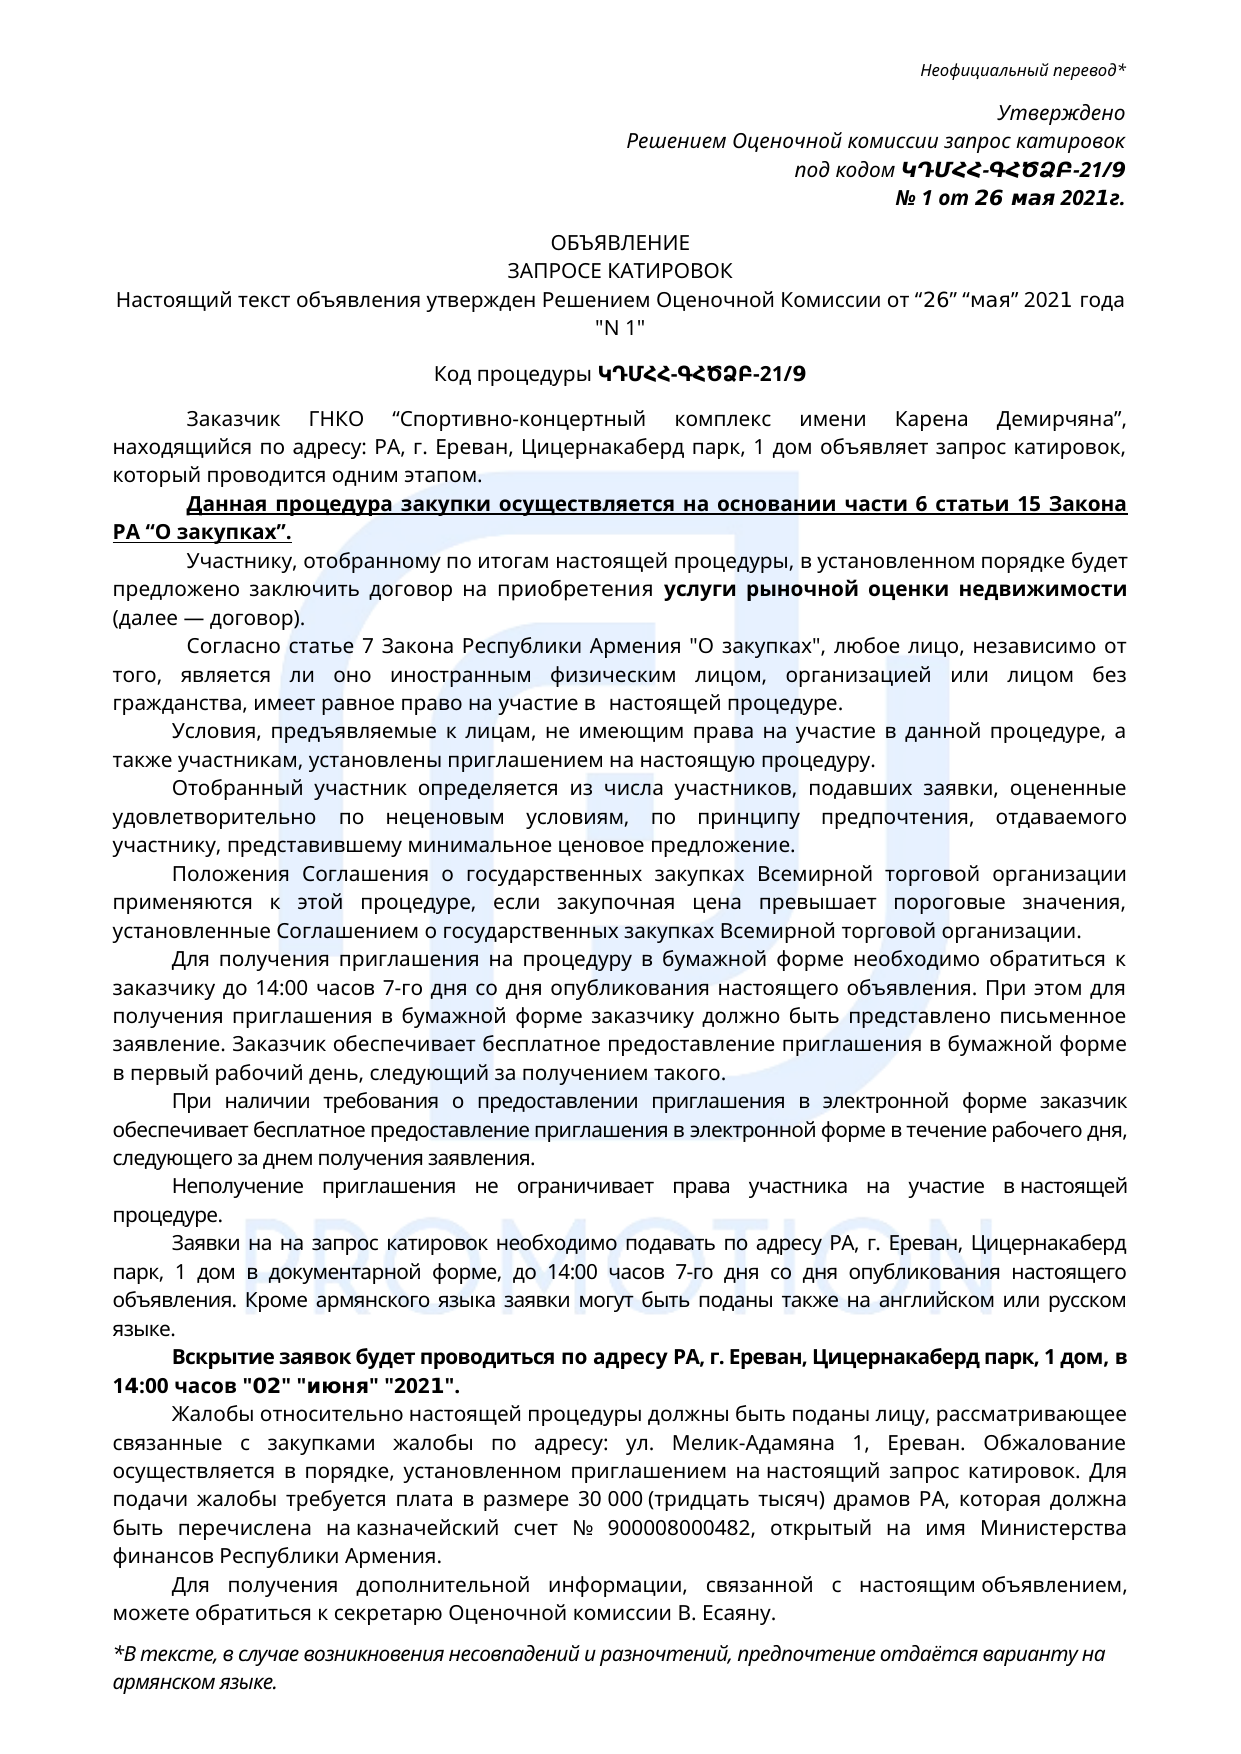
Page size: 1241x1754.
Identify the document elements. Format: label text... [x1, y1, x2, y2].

text Неполучение приглашения не ограничивает права участника на участие в настоящей процедуре. [112, 1172, 1128, 1228]
text Настоящий текст объявления утвержден Решением Оценочной Комиссии от “26” “мая” 2021 года "N 1" [112, 285, 1128, 342]
text При наличии требования о предоставлении приглашения в электронной форме заказчик обеспечивает бесплатное предоставление приглашения в электронной форме в течение рабочего дня, следующего за днем получения заявления. [112, 1086, 1128, 1172]
text Заявки на на запрос катировок необходимо подавать по адресу РА, г. Ереван, Цицернакаберд парк, 1 дом в документарной форме, до 14:00 часов 7-го дня со дня опубликования настоящего объявления. Кроме армянского языка заявки могут быть поданы также на английском или русском языке. [112, 1228, 1128, 1342]
text Решением Оценочной комиссии запрос катировок под кодом ԿԴՄՀՀ-ԳՀԾՁԲ-21/9 № 1 от 26 мая 2021г. [112, 126, 1128, 212]
text Утверждено [112, 98, 1128, 126]
text Для получения дополнительной информации, связанной с настоящим объявлением, можете обратиться к секретарю Оценочной комиссии В. Есаяну. [112, 1570, 1128, 1627]
text Участнику, отобранному по итогам настоящей процедуры, в установленном порядке будет предложено заключить договор на приобретения услуги рыночной оценки недвижимости (далее — договор). [112, 546, 1128, 631]
text ЗАПРОСЕ КАТИРОВОК [112, 257, 1128, 285]
text Условия, предъявляемые к лицам, не имеющим права на участие в данной процедуре, а также участникам, установлены приглашением на настоящую процедуру. [112, 717, 1128, 773]
text Отобранный участник определяется из числа участников, подавших заявки, оцененные удовлетворительно по неценовым условиям, по принципу предпочтения, отдаваемого участнику, представившему минимальное ценовое предложение. [112, 773, 1128, 859]
text Согласно статье 7 Закона Республики Армения "О закупках", любое лицо, независимо от того, является ли оно иностранным физическим лицом, организацией или лицом без гражданства, имеет равное право на участие в настоящей процедуре. [112, 631, 1128, 717]
text ОБЪЯВЛЕНИЕ [112, 228, 1128, 257]
text Жалобы относительно настоящей процедуры должны быть поданы лицу, рассматривающее связанные с закупками жалобы по адресу: ул. Мелик-Адамяна 1, Ереван. Обжалование осуществляется в порядке, установленном приглашением на настоящий запрос катировок. Для подачи жалобы требуется плата в размере 30 000 (тридцать тысяч) драмов РА, которая должна быть перечислена на казначейский счет № 900008000482, открытый на имя Министерства финансов Республики Армения. [112, 1399, 1128, 1570]
text Данная процедура закупки осуществляется на основании части 6 статьи 15 Закона РА “О закупках”. [112, 489, 1128, 546]
text Вскрытие заявок будет проводиться по адресу РА, г. Ереван, Цицернакаберд парк, 1 дом, в 14:00 часов "02" "июня" "2021". [112, 1342, 1128, 1399]
text Код процедуры ԿԴՄՀՀ-ԳՀԾՁԲ-21/9 [112, 359, 1128, 387]
text Заказчик ГНКО “Спортивно-концертный комплекс имени Карена Демирчяна”, находящийся по адресу: РА, г. Ереван, Цицернакаберд парк, 1 дом объявляет запрос катировок, который проводится одним этапом. [112, 404, 1128, 489]
text Положения Соглашения о государственных закупках Всемирной торговой организации применяются к этой процедуре, если закупочная цена превышает пороговые значения, установленные Соглашением о государственных закупках Всемирной торговой организации. [112, 859, 1128, 944]
text Для получения приглашения на процедуру в бумажной форме необходимо обратиться к заказчику до 14:00 часов 7-го дня со дня опубликования настоящего объявления. При этом для получения приглашения в бумажной форме заказчику должно быть представлено письменное заявление. Заказчик обеспечивает бесплатное предоставление приглашения в бумажной форме в первый рабочий день, следующий за получением такого. [112, 944, 1128, 1086]
